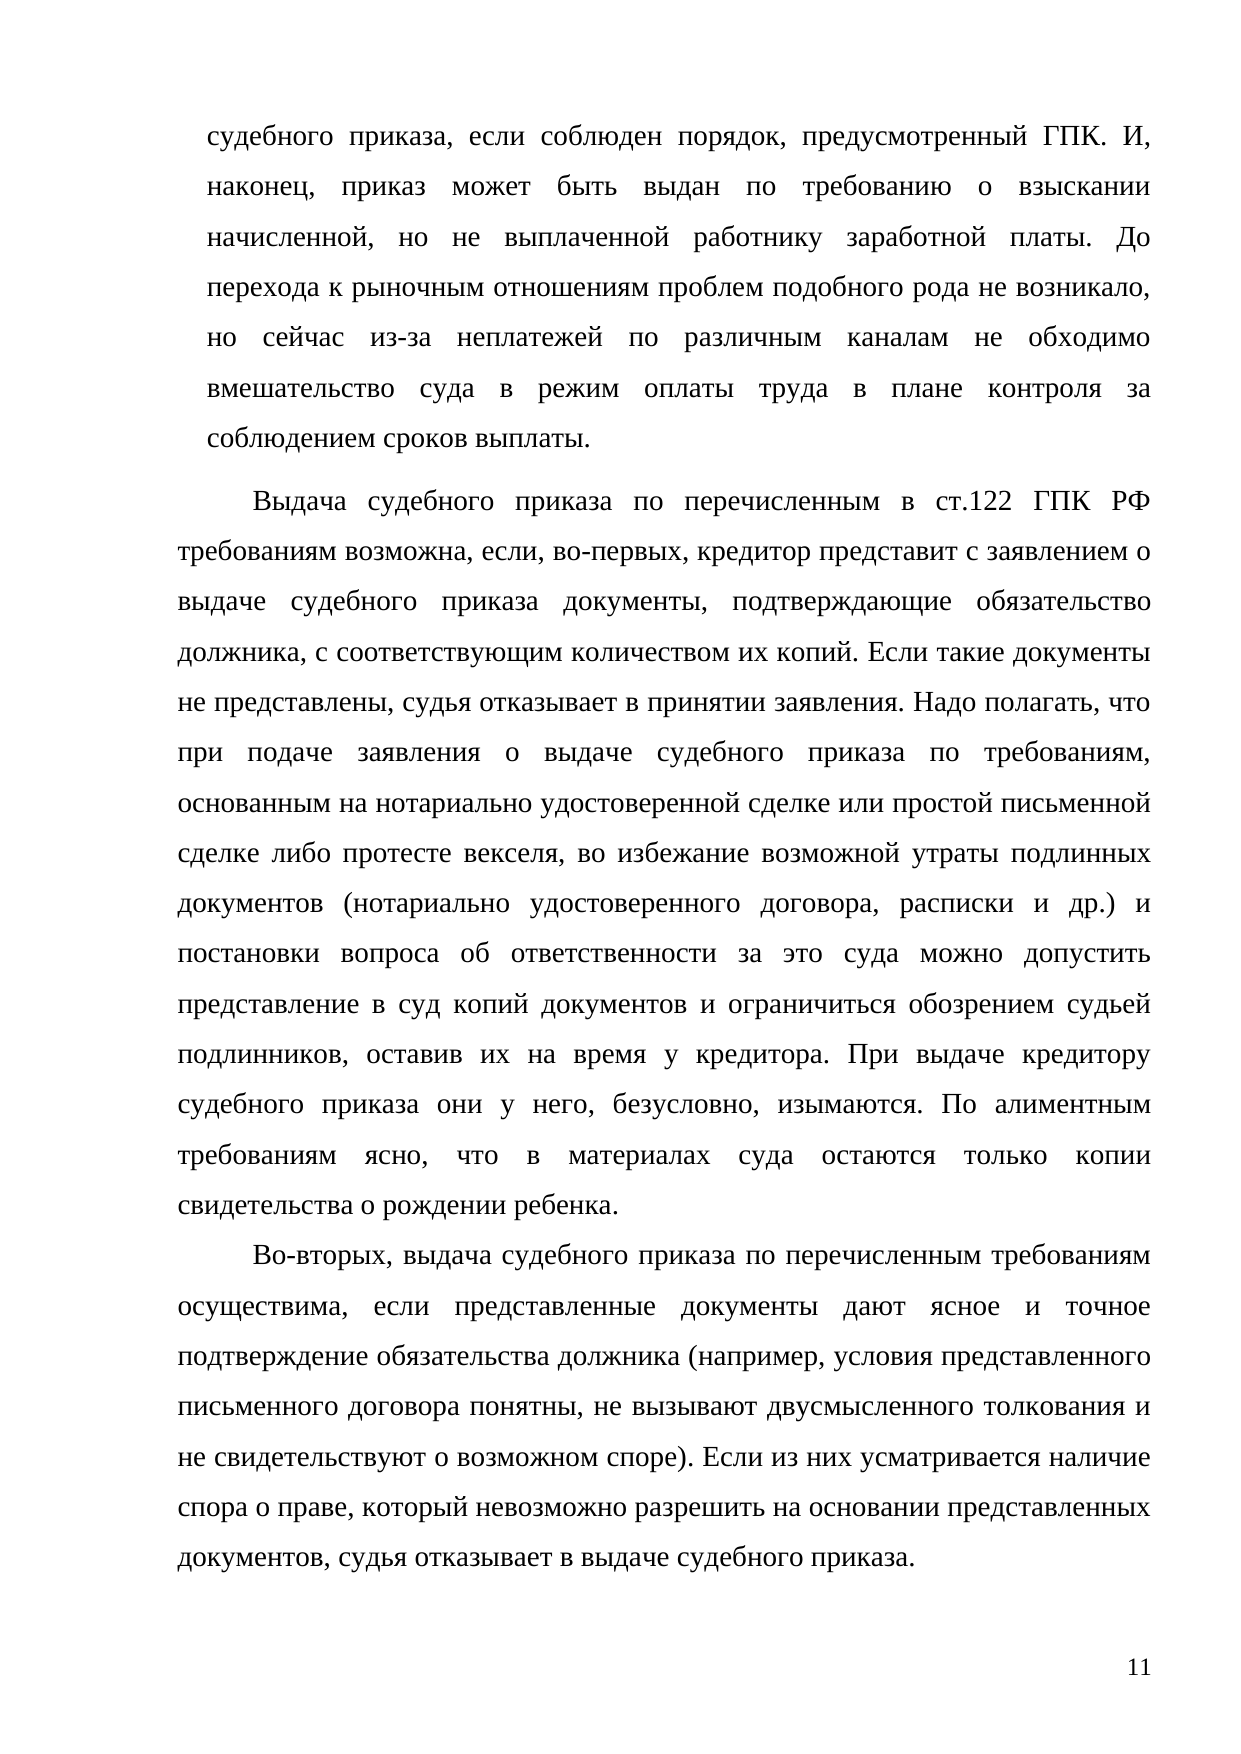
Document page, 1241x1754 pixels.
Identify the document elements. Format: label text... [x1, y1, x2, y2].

text Выдача судебного приказа по перечисленным в ст.122 ГПК РФ требованиям возможна, если, во-первых, кредитор представит с заявлением о выдаче судебного приказа документы, подтверждающие обязательство должника, с соответствующим количеством их копий. Если такие документы не представлены, судья отказывает в принятии заявления. Надо полагать, что при подаче заявления о выдаче судебного приказа по требованиям, основанным на нотариально удостоверенной сделке или простой письменной сделке либо протесте векселя, во избежание возможной утраты подлинных документов (нотариально удостоверенного договора, расписки и др.) и постановки вопроса об ответственности за это суда можно допустить представление в суд копий документов и ограничиться обозрением судьей подлинников, оставив их на время у кредитора. При выдаче кредитору судебного приказа они у него, безусловно, изымаются. По алиментным требованиям ясно, что в материалах суда остаются только копии свидетельства о рождении ребенка. [177, 483, 1152, 1221]
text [207, 118, 1152, 453]
text Во-вторых, выдача судебного приказа по перечисленным требованиям осуществима, если представленные документы дают ясное и точное подтверждение обязательства должника (например, условия представленного письменного договора понятны, не вызывают двусмысленного толкования и не свидетельствуют о возможном споре). Если из них усматривается наличие спора о праве, который невозможно разрешить на основании представленных документов, судья отказывает в выдаче судебного приказа. [177, 1237, 1152, 1573]
